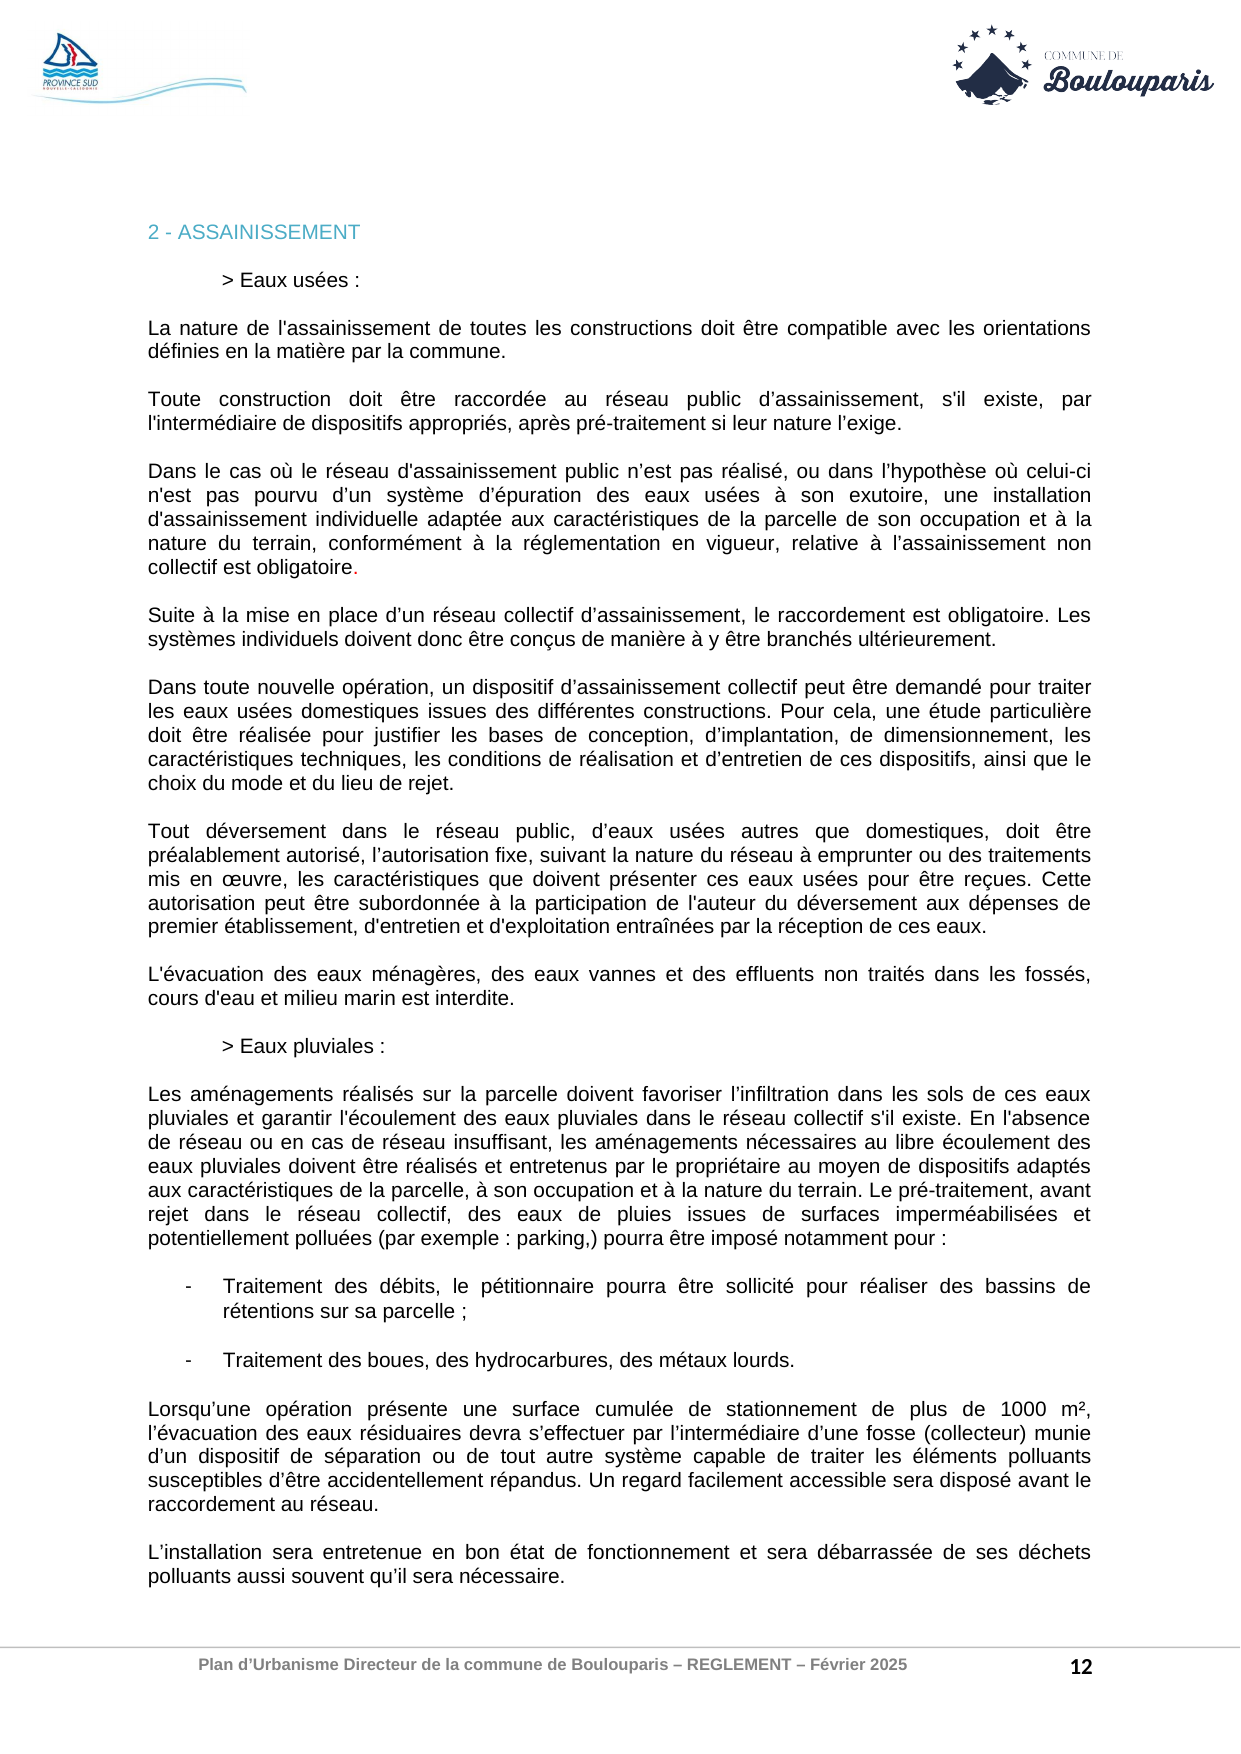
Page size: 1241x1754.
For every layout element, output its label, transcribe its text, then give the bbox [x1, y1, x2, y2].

text La nature de l'assainissement de toutes les constructions doit être compatible avec les orientations définies en la matière par la commune. [148, 315, 1092, 363]
text 2 - Assainissement [148, 219, 1092, 243]
picture [27, 21, 250, 116]
text Lorsqu’une opération présente une surface cumulée de stationnement de plus de 1000 m², l’évacuation des eaux résiduaires devra s’effectuer par l’intermédiaire d’une fosse (collecteur) munie d’un dispositif de séparation ou de tout autre système capable de traiter les éléments polluants susceptibles d’être accidentellement répandus. Un regard facilement accessible sera disposé avant le raccordement au réseau. [148, 1396, 1092, 1516]
text Les aménagements réalisés sur la parcelle doivent favoriser l’infiltration dans les sols de ces eaux pluviales et garantir l'écoulement des eaux pluviales dans le réseau collectif s'il existe. En l'absence de réseau ou en cas de réseau insuffisant, les aménagements nécessaires au libre écoulement des eaux pluviales doivent être réalisés et entretenus par le propriétaire au moyen de dispositifs adaptés aux caractéristiques de la parcelle, à son occupation et à la nature du terrain. Le pré-traitement, avant rejet dans le réseau collectif, des eaux de pluies issues de surfaces imperméabilisées et potentiellement polluées (par exemple : parking,) pourra être imposé notamment pour : [148, 1082, 1092, 1250]
picture [947, 18, 1222, 110]
text Dans toute nouvelle opération, un dispositif d’assainissement collectif peut être demandé pour traiter les eaux usées domestiques issues des différentes constructions. Pour cela, une étude particulière doit être réalisée pour justifier les bases de conception, d’implantation, de dimensionnement, les caractéristiques techniques, les conditions de réalisation et d’entretien de ces dispositifs, ainsi que le choix du mode et du lieu de rejet. [148, 675, 1092, 794]
text > Eaux pluviales : [222, 1034, 1092, 1058]
text Tout déversement dans le réseau public, d’eaux usées autres que domestiques, doit être préalablement autorisé, l’autorisation fixe, suivant la nature du réseau à emprunter ou des traitements mis en œuvre, les caractéristiques que doivent présenter ces eaux usées pour être reçues. Cette autorisation peut être subordonnée à la participation de l'auteur du déversement aux dépenses de premier établissement, d'entretien et d'exploitation entraînées par la réception de ces eaux. [148, 818, 1092, 938]
list Traitement des boues, des hydrocarbures, des métaux lourds. [185, 1347, 1092, 1372]
text > Eaux usées : [222, 267, 1092, 291]
list Traitement des débits, le pétitionnaire pourra être sollicité pour réaliser des bassins de rétentions sur sa parcelle ; [185, 1274, 1092, 1323]
text L'évacuation des eaux ménagères, des eaux vannes et des effluents non traités dans les fossés, cours d'eau et milieu marin est interdite. [148, 962, 1092, 1010]
text Toute construction doit être raccordée au réseau public d’assainissement, s'il existe, par l'intermédiaire de dispositifs appropriés, après pré-traitement si leur nature l’exige. [148, 387, 1092, 435]
text Dans le cas où le réseau d'assainissement public n’est pas réalisé, ou dans l’hypothèse où celui-ci n'est pas pourvu d’un système d’épuration des eaux usées à son exutoire, une installation d'assainissement individuelle adaptée aux caractéristiques de la parcelle de son occupation et à la nature du terrain, conformément à la réglementation en vigueur, relative à l’assainissement non collectif est obligatoire. [148, 459, 1092, 579]
text Suite à la mise en place d’un réseau collectif d’assainissement, le raccordement est obligatoire. Les systèmes individuels doivent donc être conçus de manière à y être branchés ultérieurement. [148, 603, 1092, 651]
text L’installation sera entretenue en bon état de fonctionnement et sera débarrassée de ses déchets polluants aussi souvent qu’il sera nécessaire. [148, 1540, 1092, 1588]
